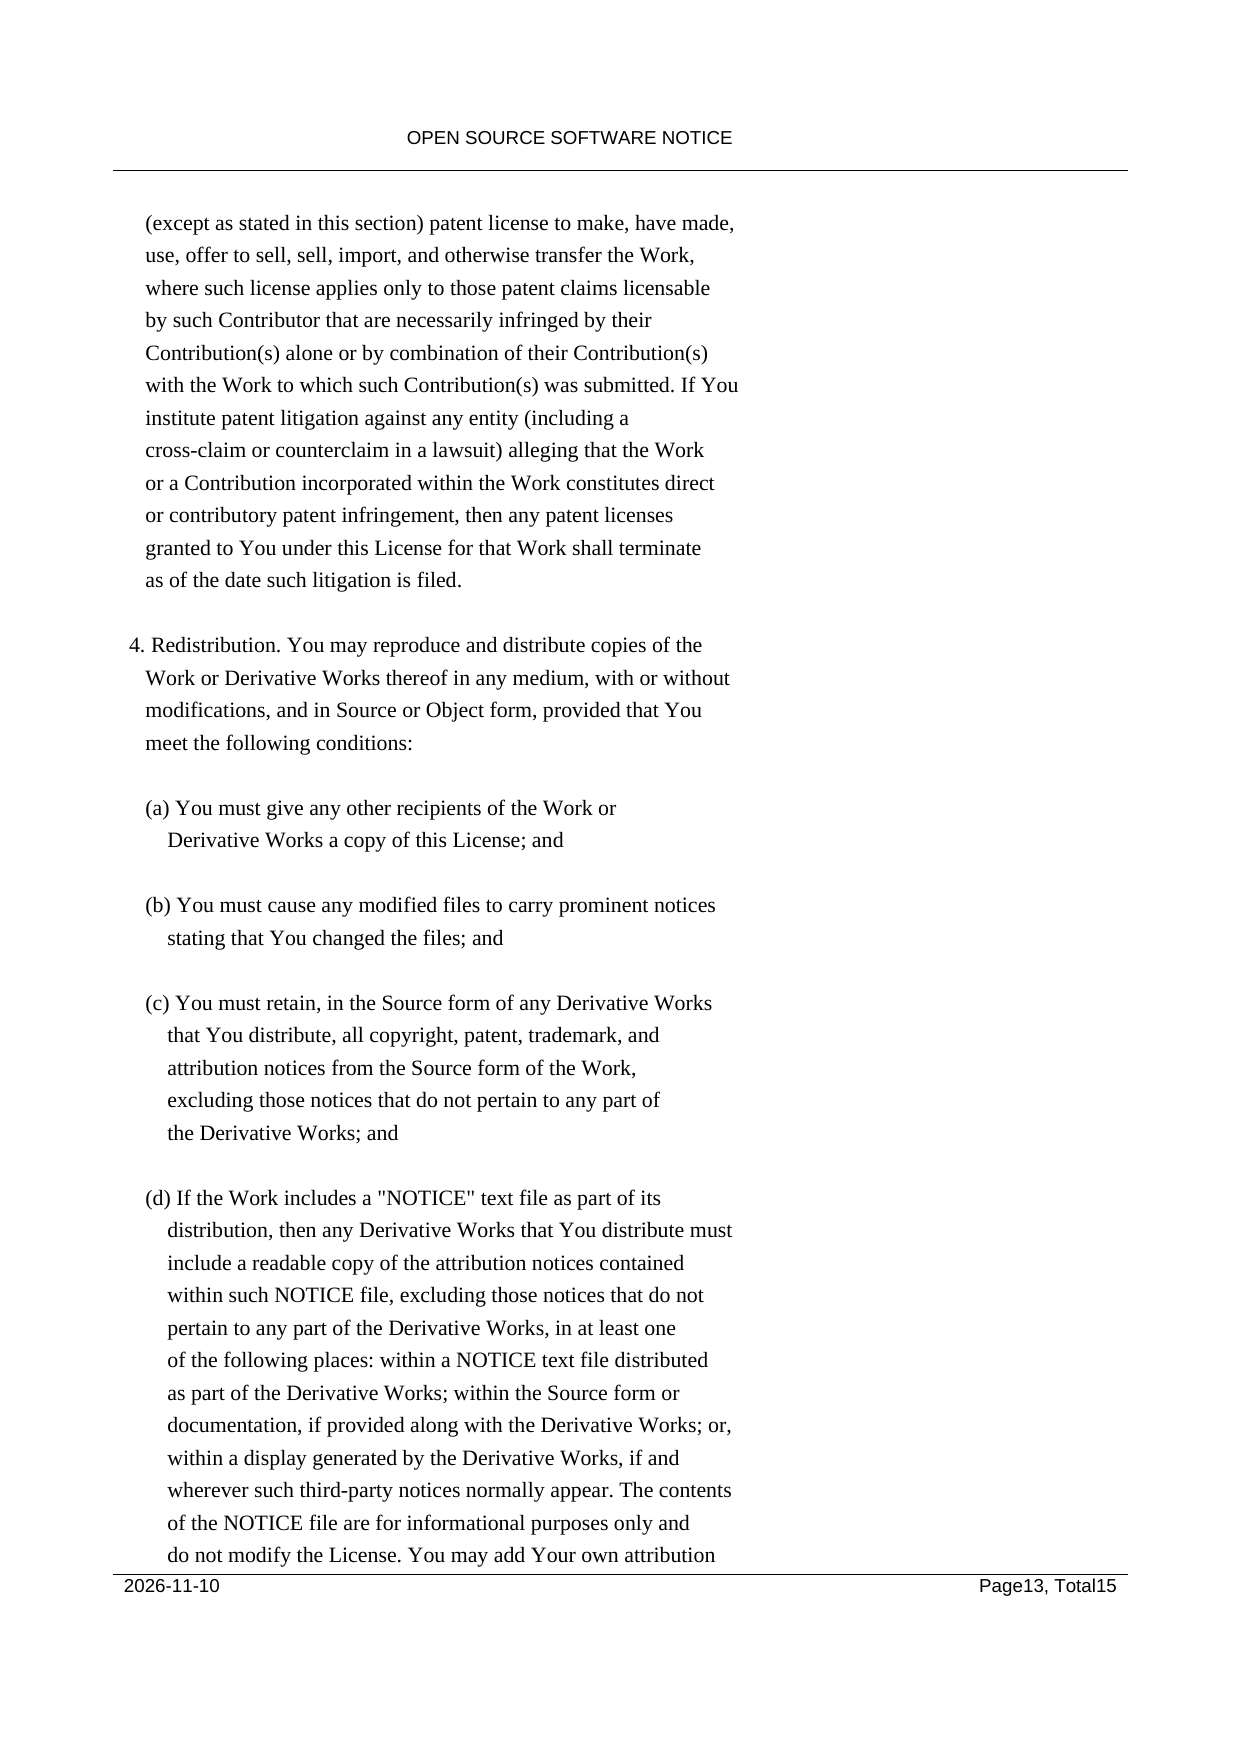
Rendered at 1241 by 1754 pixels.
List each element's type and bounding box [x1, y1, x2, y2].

text [112, 206, 1128, 1571]
